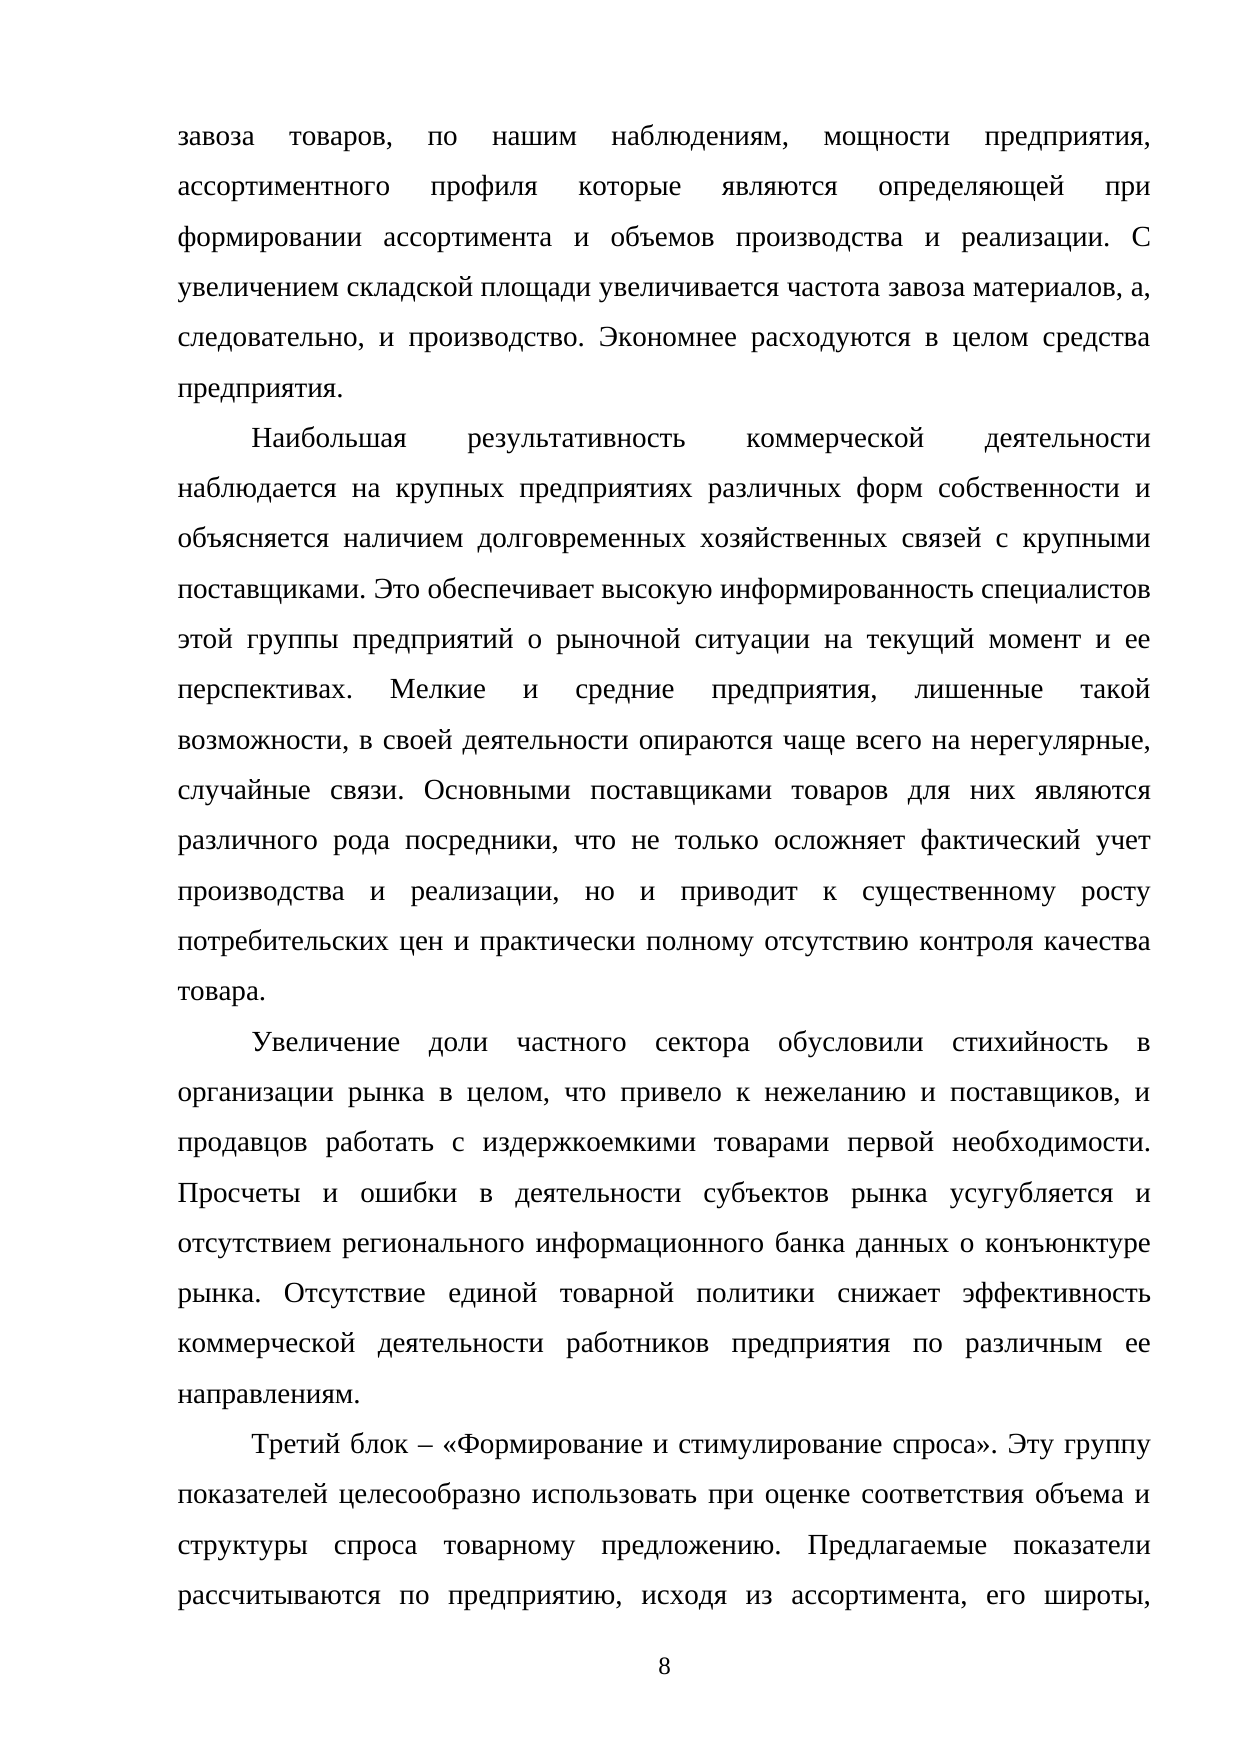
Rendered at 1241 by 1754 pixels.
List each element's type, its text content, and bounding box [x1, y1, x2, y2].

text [177, 118, 1152, 403]
text Наибольшая результативность коммерческой деятельности наблюдается на крупных предприятиях различных форм собственности и объясняется наличием долговременных хозяйственных связей с крупными поставщиками. Это обеспечивает высокую информированность специалистов этой группы предприятий о рыночной ситуации на текущий момент и ее перспективах. Мелкие и средние предприятия, лишенные такой возможности, в своей деятельности опираются чаще всего на нерегулярные, случайные связи. Основными поставщиками товаров для них являются различного рода посредники, что не только осложняет фактический учет производства и реализации, но и приводит к существенному росту потребительских цен и практически полному отсутствию контроля качества товара. [177, 420, 1152, 1007]
text Увеличение доли частного сектора обусловили стихийность в организации рынка в целом, что привело к нежеланию и поставщиков, и продавцов работать с издержкоемкими товарами первой необходимости. Просчеты и ошибки в деятельности субъектов рынка усугубляется и отсутствием регионального информационного банка данных о конъюнктуре рынка. Отсутствие единой товарной политики снижает эффективность коммерческой деятельности работников предприятия по различным ее направлениям. [177, 1024, 1152, 1409]
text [177, 1426, 1152, 1611]
